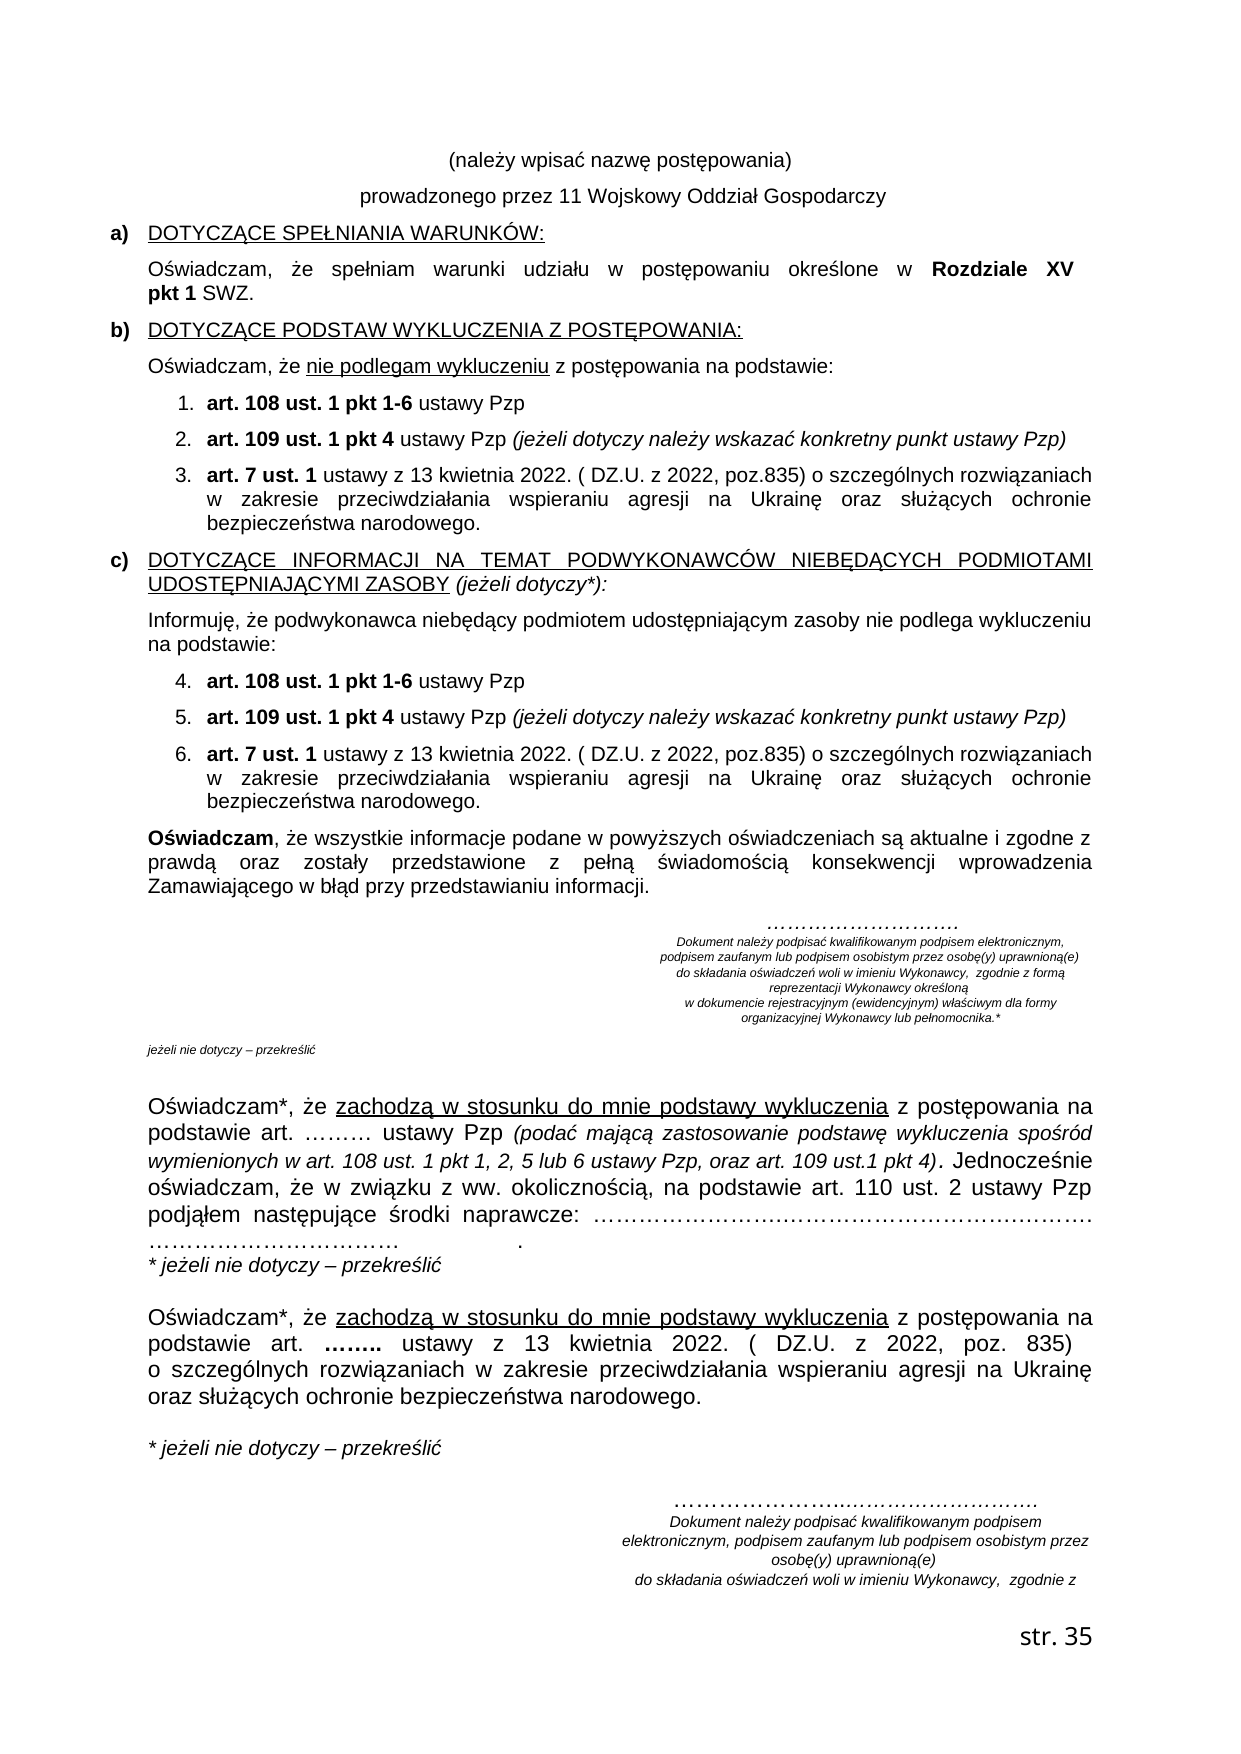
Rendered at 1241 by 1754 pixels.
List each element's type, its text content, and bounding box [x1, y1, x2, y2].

text jeżeli nie dotyczy – przekreślić [148, 1043, 1093, 1057]
list art. 109 ust. 1 pkt 4 ustawy Pzp (jeżeli dotyczy należy wskazać konkretny punkt ustawy Pzp) [175, 705, 1093, 729]
text Oświadczam*, że zachodzą w stosunku do mnie podstawy wykluczenia z postępowania na podstawie art. ……… ustawy Pzp (podać mającą zastosowanie podstawę wykluczenia spośród wymienionych w art. 108 ust. 1 pkt 1, 2, 5 lub 6 ustawy Pzp, oraz art. 109 ust.1 pkt 4). Jednocześnie oświadczam, że w związku z ww. okolicznością, na podstawie art. 110 ust. 2 ustawy Pzp podjąłem następujące środki naprawcze: …………………….………………………….……….…………………………… . [148, 1093, 1093, 1253]
list DOTYCZĄCE INFORMACJI NA TEMAT PODWYKONAWCÓW NIEBĘDĄCYCH PODMIOTAMI UDOSTĘPNIAJĄCYMI ZASOBY (jeżeli dotyczy*): [110, 548, 1093, 596]
text * jeżeli nie dotyczy – przekreślić [148, 1435, 1093, 1459]
text * jeżeli nie dotyczy – przekreślić [148, 1253, 1093, 1277]
text Oświadczam, że spełniam warunki udziału w postępowaniu określone w Rozdziale XV pkt 1 SWZ. [148, 257, 1093, 305]
list art. 108 ust. 1 pkt 1-6 ustawy Pzp [175, 668, 1093, 692]
list art. 109 ust. 1 pkt 4 ustawy Pzp (jeżeli dotyczy należy wskazać konkretny punkt ustawy Pzp) [175, 427, 1093, 451]
text Oświadczam, że wszystkie informacje podane w powyższych oświadczeniach są aktualne i zgodne z prawdą oraz zostały przedstawione z pełną świadomością konsekwencji wprowadzenia Zamawiającego w błąd przy przedstawianiu informacji. [148, 826, 1093, 898]
list DOTYCZĄCE SPEŁNIANIA WARUNKÓW: [110, 221, 1093, 244]
text Oświadczam*, że zachodzą w stosunku do mnie podstawy wykluczenia z postępowania na podstawie art. …….. ustawy z 13 kwietnia 2022. ( DZ.U. z 2022, poz. 835) o szczególnych rozwiązaniach w zakresie przeciwdziałania wspieraniu agresji na Ukrainę oraz służących ochronie bezpieczeństwa narodowego. [148, 1303, 1093, 1409]
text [620, 1486, 1093, 1588]
text prowadzonego przez 11 Wojskowy Oddział Gospodarczy [148, 184, 1093, 208]
text Informuję, że podwykonawca niebędący podmiotem udostępniającym zasoby nie podlega wykluczeniu na podstawie: [148, 608, 1093, 656]
list art. 7 ust. 1 ustawy z 13 kwietnia 2022. ( DZ.U. z 2022, poz.835) o szczególnych rozwiązaniach w zakresie przeciwdziałania wspieraniu agresji na Ukrainę oraz służących ochronie bezpieczeństwa narodowego. [175, 741, 1093, 813]
list art. 108 ust. 1 pkt 1-6 ustawy Pzp [177, 390, 1093, 414]
list DOTYCZĄCE PODSTAW WYKLUCZENIA Z POSTĘPOWANIA: [110, 317, 1093, 341]
text Oświadczam, że nie podlegam wykluczeniu z postępowania na podstawie: [148, 354, 1093, 378]
list art. 7 ust. 1 ustawy z 13 kwietnia 2022. ( DZ.U. z 2022, poz.835) o szczególnych rozwiązaniach w zakresie przeciwdziałania wspieraniu agresji na Ukrainę oraz służących ochronie bezpieczeństwa narodowego. [175, 463, 1093, 535]
text ………………………. Dokument należy podpisać kwalifikowanym podpisem elektronicznym, podpisem zaufanym lub podpisem osobistym przez osobę(y) uprawnioną(e) do składania oświadczeń woli w imieniu Wykonawcy, zgodnie z formą reprezentacji Wykonawcy określoną w dokumencie rejestracyjnym (ewidencyjnym) właściwym dla formy organizacyjnej Wykonawcy lub pełnomocnika.* [635, 910, 1093, 1025]
text (należy wpisać nazwę postępowania) [148, 148, 1093, 172]
